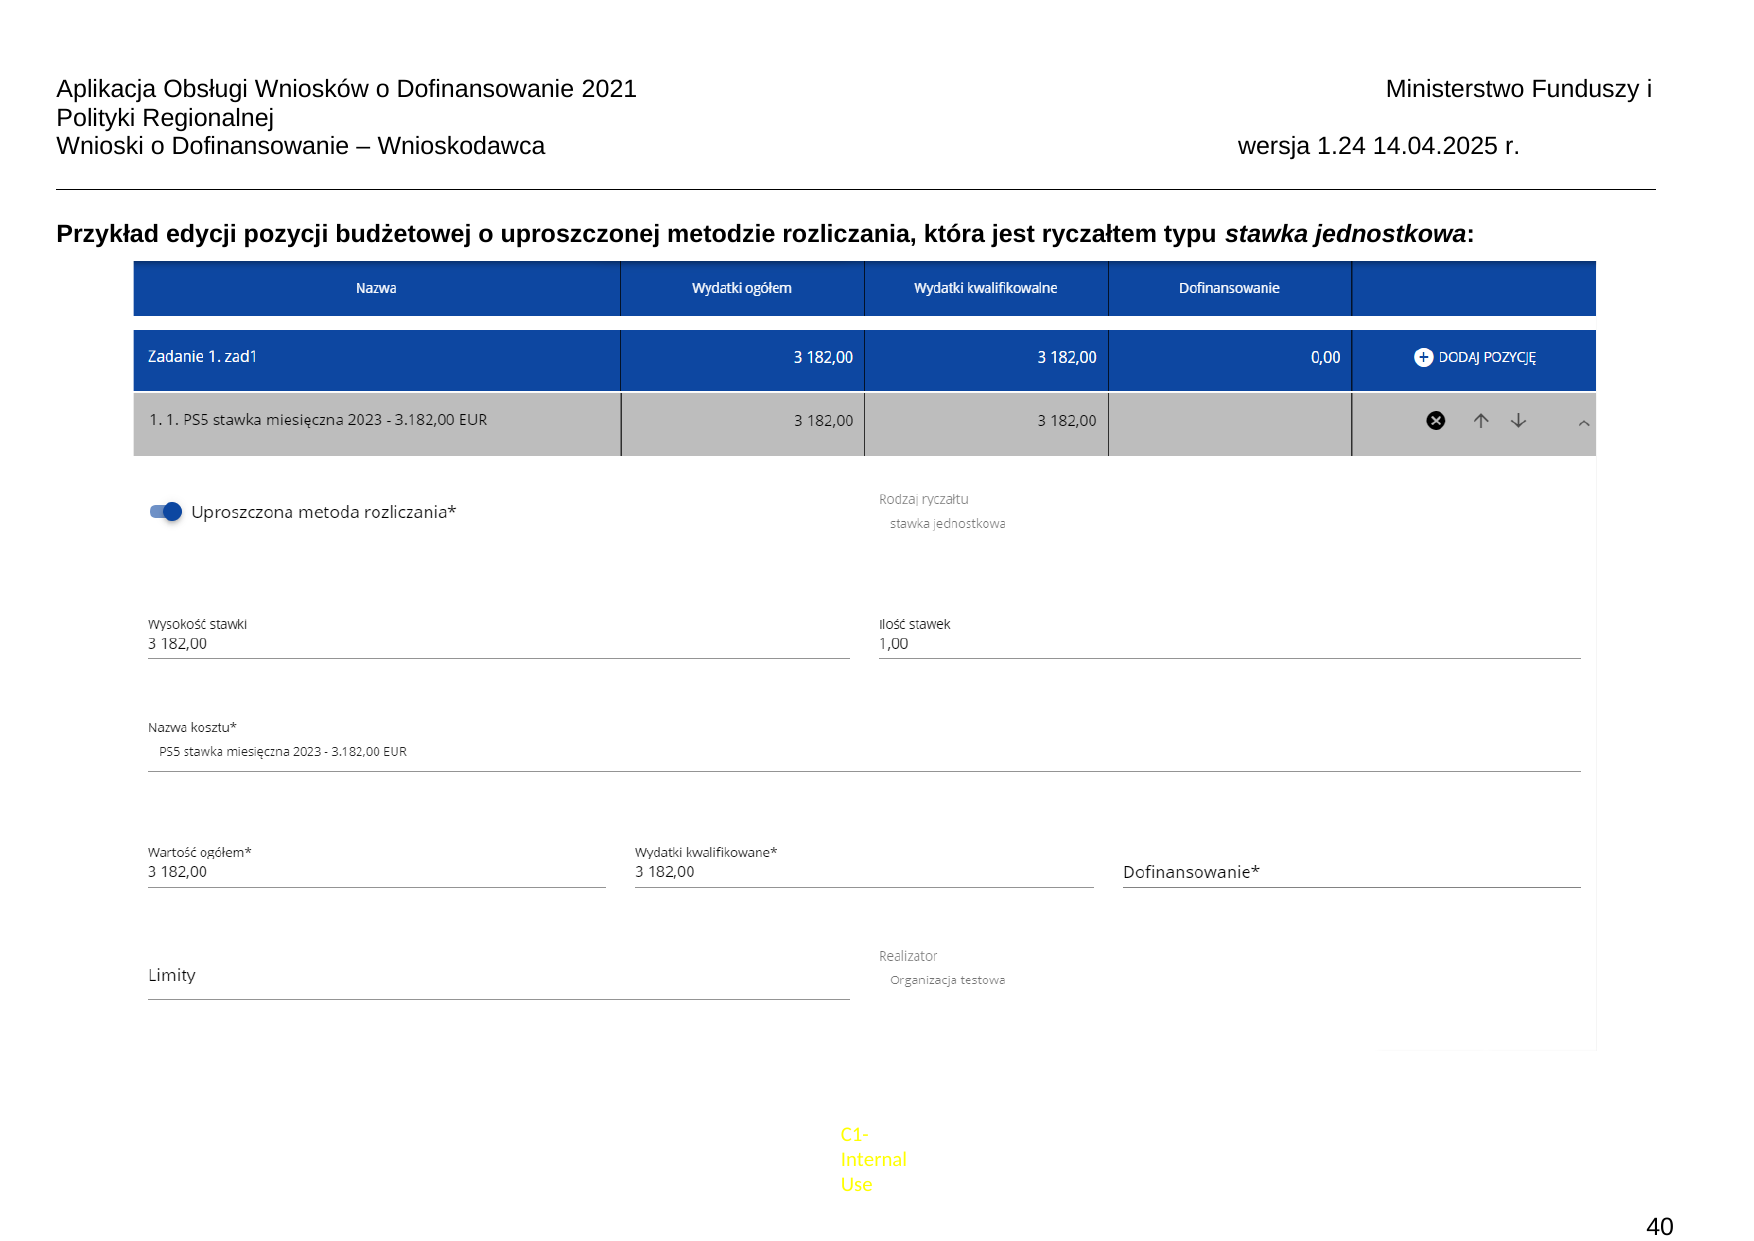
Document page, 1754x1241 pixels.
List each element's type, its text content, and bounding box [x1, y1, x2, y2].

text Przykład edycji pozycji budżetowej o uproszczonej metodzie rozliczania, która jest ryczałtem typu stawka jednostkowa: [56, 219, 1674, 247]
picture [133, 261, 1597, 1051]
